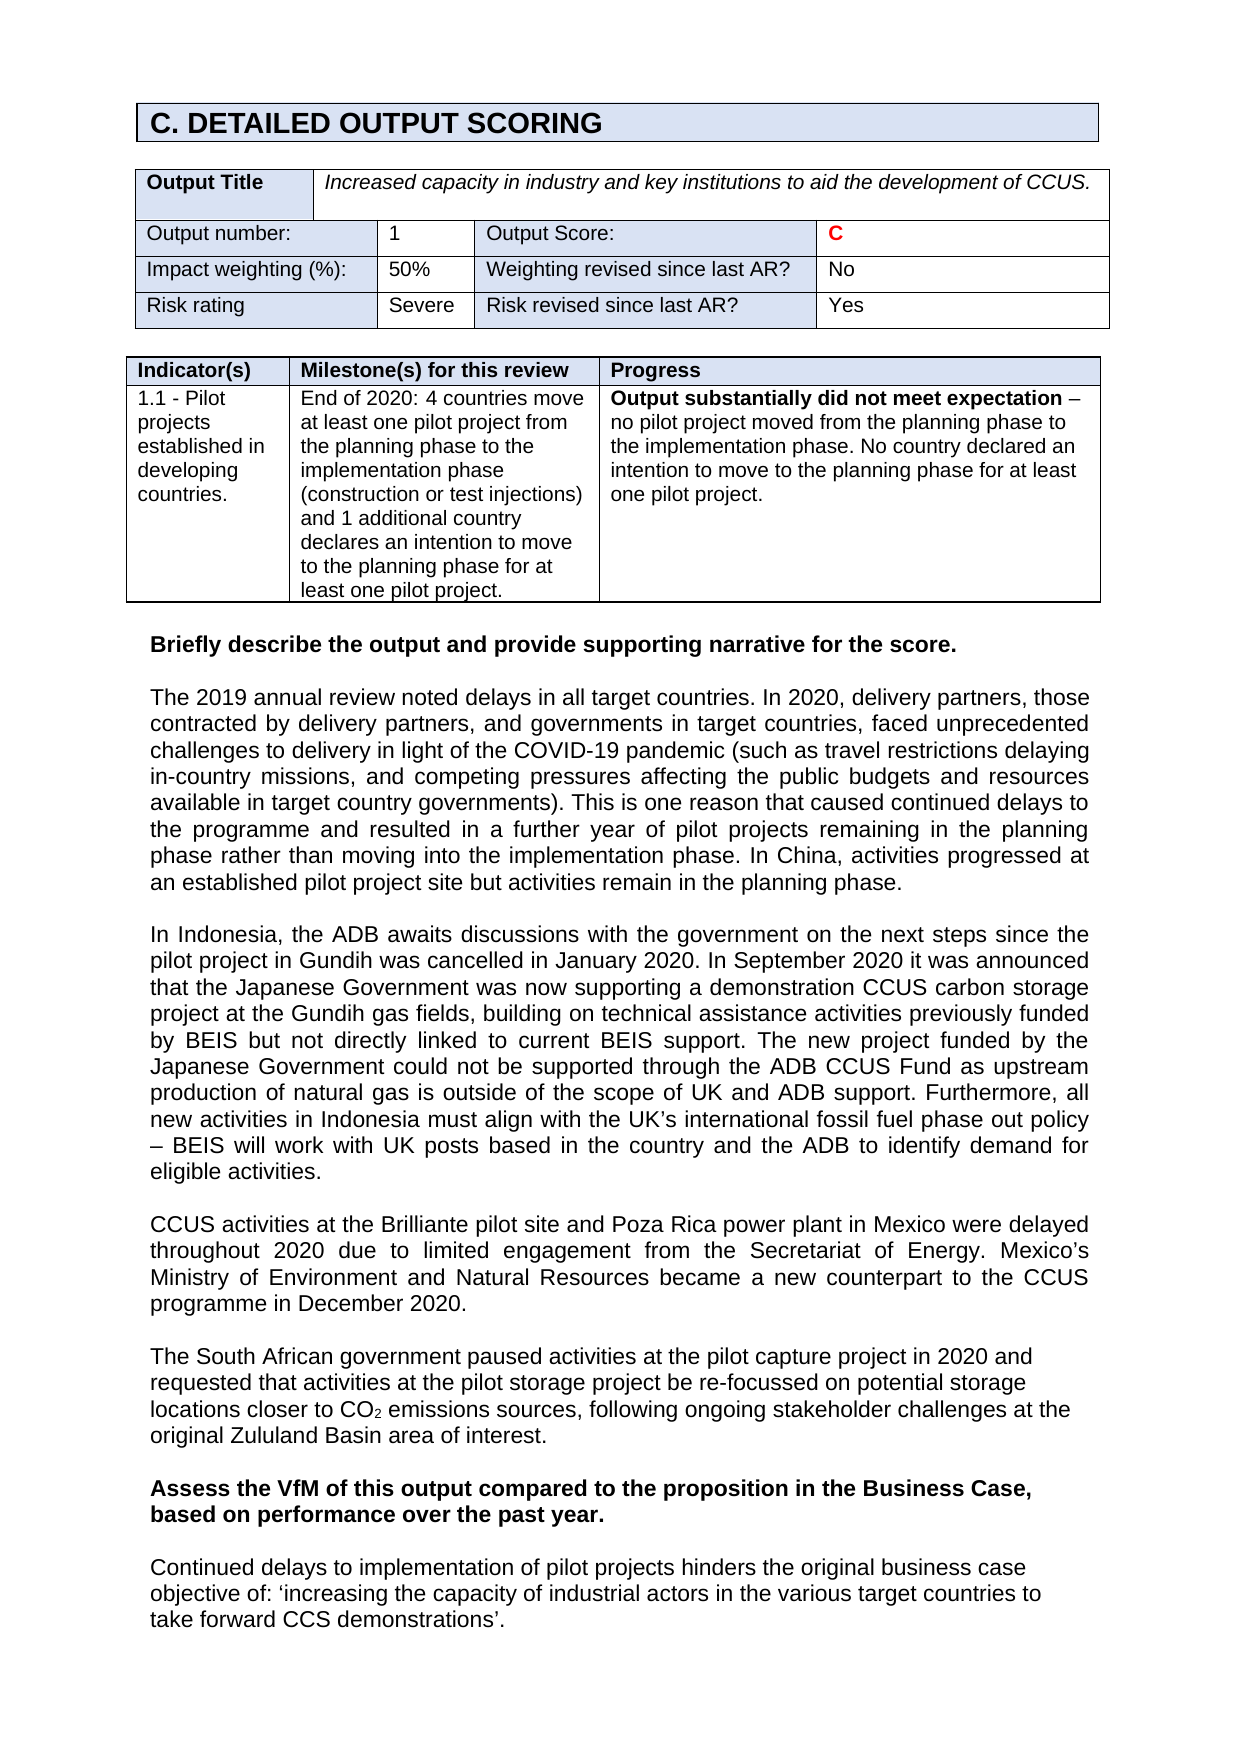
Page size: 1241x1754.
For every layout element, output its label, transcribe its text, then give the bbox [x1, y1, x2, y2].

text The 2019 annual review noted delays in all target countries. In 2020, delivery partners, those contracted by delivery partners, and governments in target countries, faced unprecedented challenges to delivery in light of the COVID-19 pandemic (such as travel restrictions delaying in-country missions, and competing pressures affecting the public budgets and resources available in target country governments). This is one reason that caused continued delays to the programme and resulted in a further year of pilot projects remaining in the planning phase rather than moving into the implementation phase. In China, activities progressed at an established pilot project site but activities remain in the planning phase. [150, 684, 1090, 895]
table_header Milestone(s) for this review [290, 358, 599, 385]
text The South African government paused activities at the pilot capture project in 2020 and requested that activities at the pilot storage project be re-focussed on potential storage locations closer to CO2 emissions sources, following ongoing stakeholder challenges at the original Zululand Basin area of interest. [150, 1343, 1090, 1448]
table_cell End of 2020: 4 countries move at least one pilot project from the planning phase to the implementation phase (construction or test injections) and 1 additional country declares an intention to move to the planning phase for at least one pilot project. [290, 386, 599, 601]
table_cell Risk rating [136, 293, 377, 328]
table_cell Output substantially did not meet expectation – no pilot project moved from the planning phase to the implementation phase. No country declared an intention to move to the planning phase for at least one pilot project. [600, 386, 1100, 601]
table_header Increased capacity in industry and key institutions to aid the development of CCUS. [314, 170, 1109, 219]
table_cell 1.1 - Pilot projects established in developing countries. [127, 386, 289, 601]
text CCUS activities at the Brilliante pilot site and Poza Rica power plant in Mexico were delayed throughout 2020 due to limited engagement from the Secretariat of Energy. Mexico’s Ministry of Environment and Natural Resources became a new counterpart to the CCUS programme in December 2020. [150, 1211, 1090, 1316]
text Assess the VfM of this output compared to the proposition in the Business Case, based on performance over the past year. [150, 1474, 1090, 1527]
table_header Progress [600, 358, 1100, 385]
table_cell C [817, 221, 1109, 256]
table_cell Output Score: [475, 221, 816, 256]
table_cell 50% [378, 257, 474, 292]
text Briefly describe the output and provide supporting narrative for the score. [150, 631, 1090, 658]
table_cell Output number: [136, 221, 377, 256]
subtitle C. DETAILED OUTPUT SCORING [138, 104, 1098, 141]
table_cell Severe [378, 293, 474, 328]
text In Indonesia, the ADB awaits discussions with the government on the next steps since the pilot project in Gundih was cancelled in January 2020. In September 2020 it was announced that the Japanese Government was now supporting a demonstration CCUS carbon storage project at the Gundih gas fields, building on technical assistance activities previously funded by BEIS but not directly linked to current BEIS support. The new project funded by the Japanese Government could not be supported through the ADB CCUS Fund as upstream production of natural gas is outside of the scope of UK and ADB support. Furthermore, all new activities in Indonesia must align with the UK’s international fossil fuel phase out policy – BEIS will work with UK posts based in the country and the ADB to identify demand for eligible activities. [150, 921, 1090, 1185]
table_cell Risk revised since last AR? [475, 293, 816, 328]
table_cell Yes [817, 293, 1109, 328]
table_cell No [817, 257, 1109, 292]
table_cell Weighting revised since last AR? [475, 257, 816, 292]
table_cell 1 [378, 221, 474, 256]
table_cell Impact weighting (%): [136, 257, 377, 292]
table_header Indicator(s) [127, 358, 289, 385]
text Continued delays to implementation of pilot projects hinders the original business case objective of: ‘increasing the capacity of industrial actors in the various target countries to take forward CCS demonstrations’. [150, 1554, 1090, 1633]
table_header Output Title [136, 170, 313, 219]
